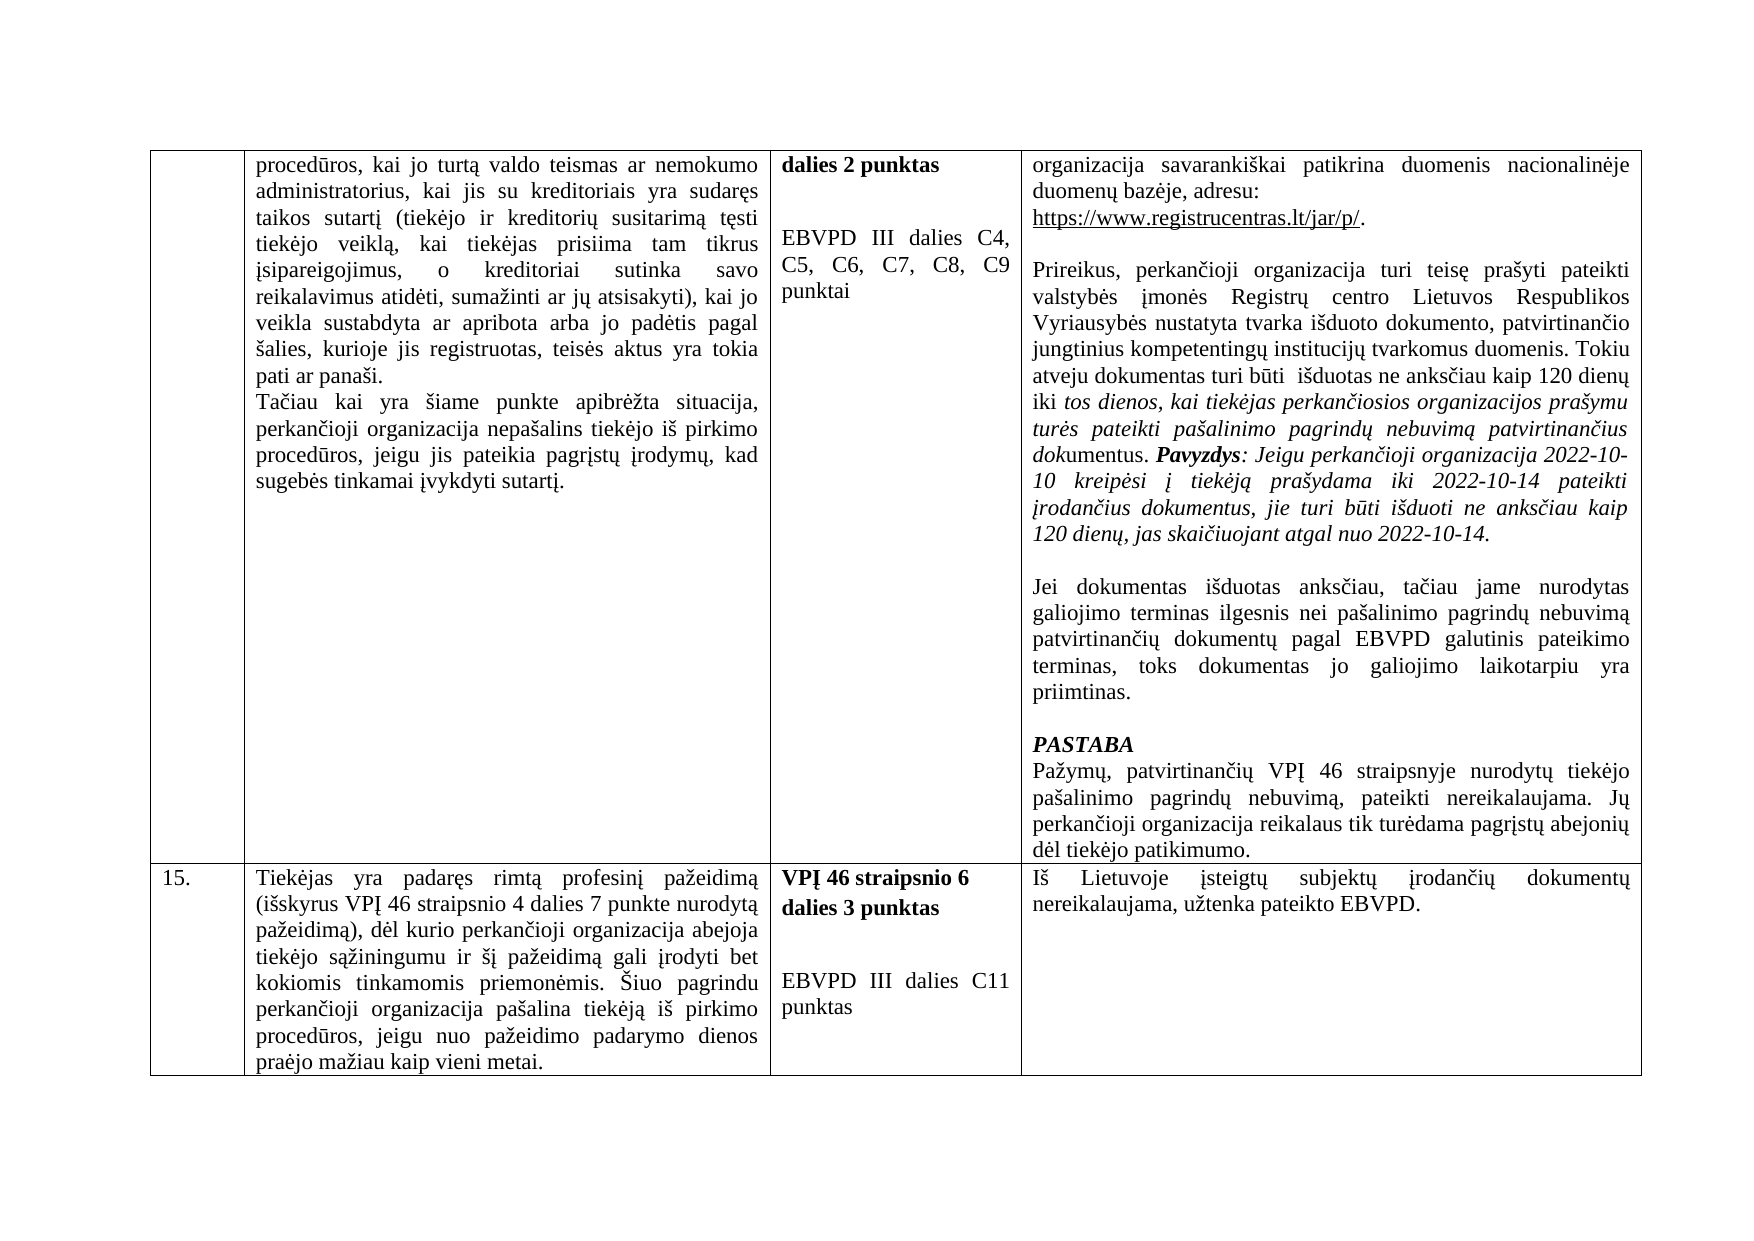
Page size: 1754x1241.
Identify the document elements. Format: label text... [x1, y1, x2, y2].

table_cell [151, 864, 244, 1074]
table_cell [151, 151, 244, 863]
table_cell Iš Lietuvoje įsteigtų subjektų įrodančių dokumentų nereikalaujama, užtenka pateikto EBVPD. [1022, 864, 1641, 1074]
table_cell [245, 151, 770, 863]
table_cell Tiekėjas yra padaręs rimtą profesinį pažeidimą (išskyrus VPĮ 46 straipsnio 4 dalies 7 punkte nurodytą pažeidimą), dėl kurio perkančioji organizacija abejoja tiekėjo sąžiningumu ir šį pažeidimą gali įrodyti bet kokiomis tinkamomis priemonėmis. Šiuo pagrindu perkančioji organizacija pašalina tiekėją iš pirkimo procedūros, jeigu nuo pažeidimo padarymo dienos praėjo mažiau kaip vieni metai. [245, 864, 770, 1074]
table_cell VPĮ 46 straipsnio 6 dalies 3 punktas EBVPD III dalies C11 punktas [771, 864, 1021, 1074]
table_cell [771, 151, 1021, 863]
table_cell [1022, 151, 1641, 863]
